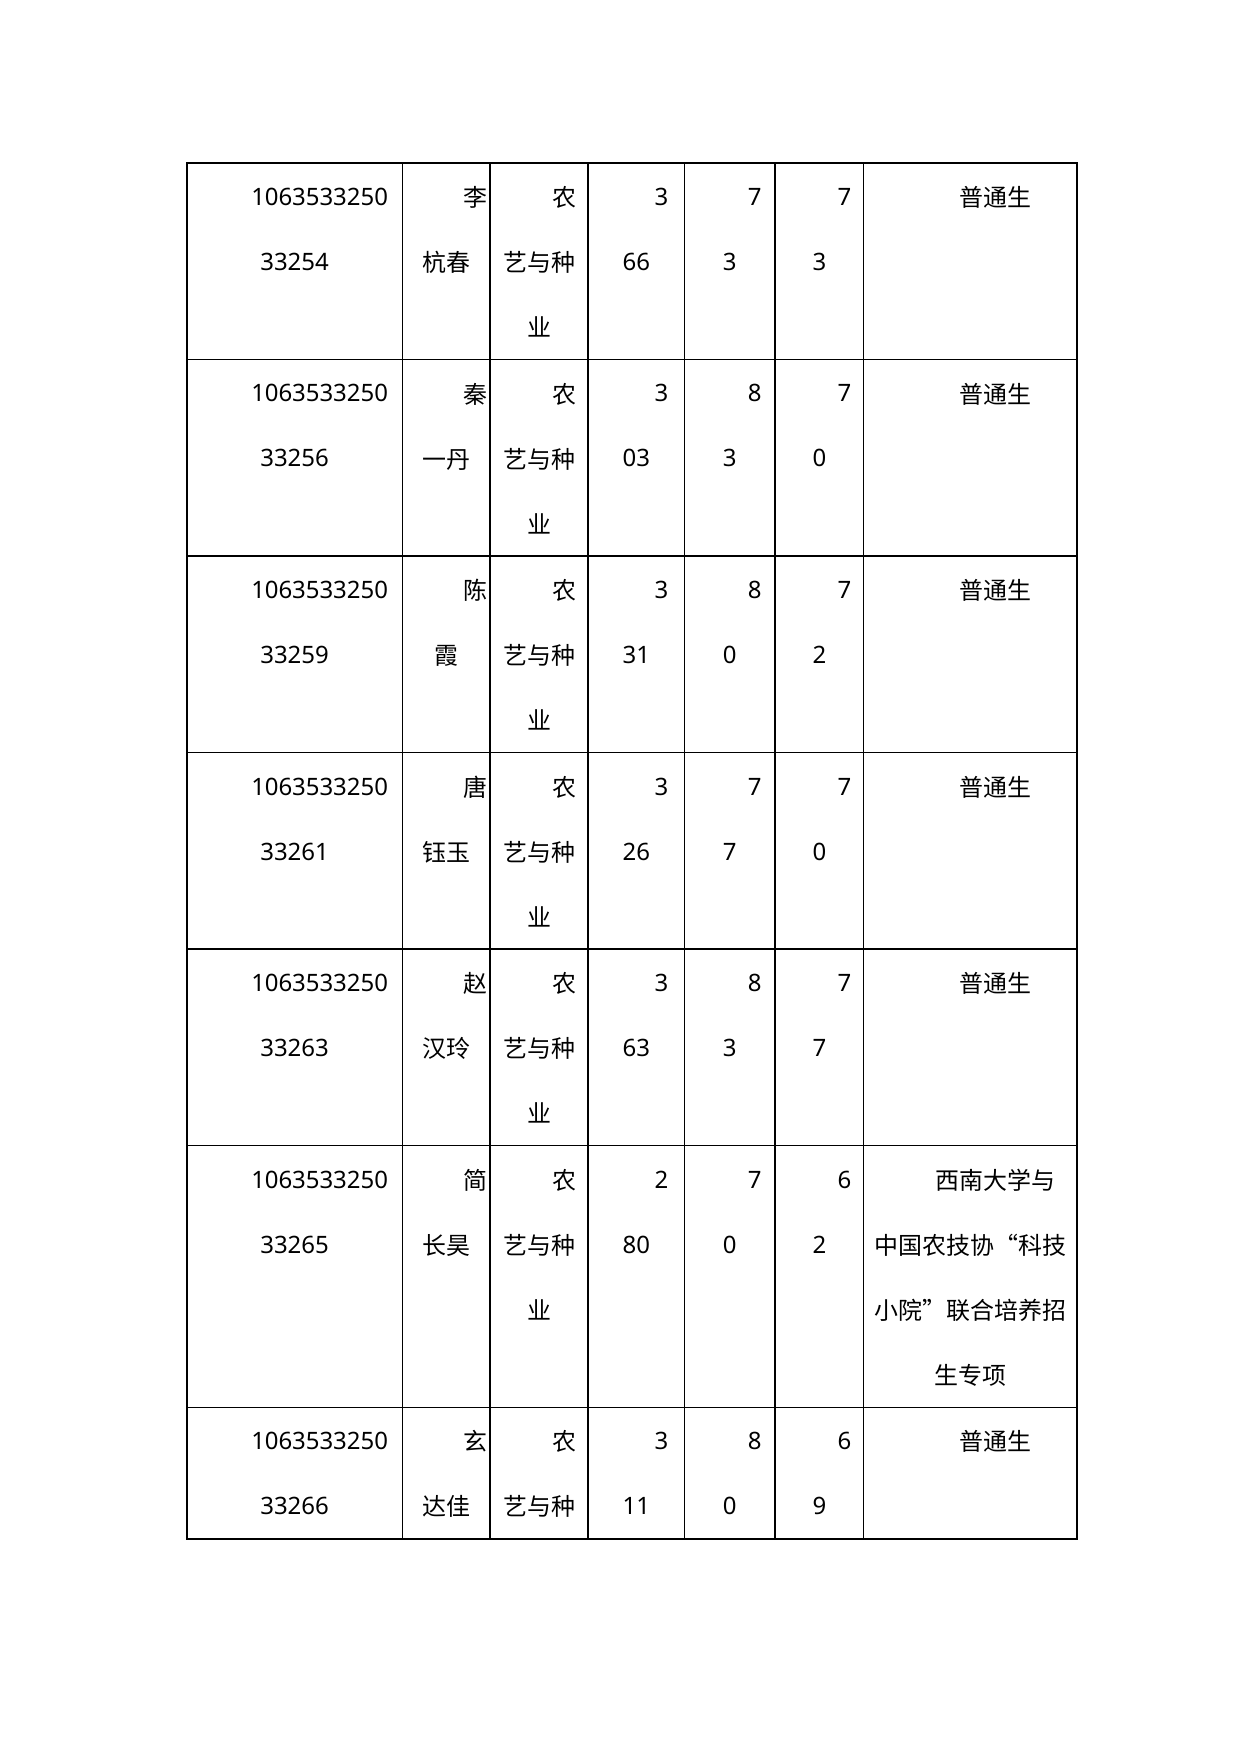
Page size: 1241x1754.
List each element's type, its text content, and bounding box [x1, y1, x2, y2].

table_cell 80 [685, 557, 774, 752]
table_cell 陈霞 [403, 557, 489, 752]
table_cell 77 [685, 753, 774, 948]
table_cell 李杭春 [403, 164, 489, 358]
table_cell 70 [685, 1146, 774, 1406]
table_cell 普通生 [864, 164, 1076, 358]
table_cell 农艺与种业 [491, 753, 587, 948]
table_cell 62 [776, 1146, 863, 1406]
table_cell 农艺与种业 [491, 164, 587, 358]
table_cell 农艺与种业 [491, 557, 587, 752]
table_cell 303 [589, 360, 684, 555]
table_cell 106353325033263 [188, 950, 402, 1145]
table_cell 普通生 [864, 950, 1076, 1145]
table_cell 311 [589, 1408, 684, 1538]
table_cell 106353325033254 [188, 164, 402, 358]
table_cell 280 [589, 1146, 684, 1406]
table_cell 唐钰玉 [403, 753, 489, 948]
table_cell 西南大学与中国农技协“科技小院”联合培养招生专项 [864, 1146, 1076, 1406]
table_cell 83 [685, 360, 774, 555]
table_cell 70 [776, 753, 863, 948]
table_cell 普通生 [864, 360, 1076, 555]
table_cell 73 [776, 164, 863, 358]
table_cell 农艺与种业 [491, 1146, 587, 1406]
table_cell 72 [776, 557, 863, 752]
table_cell 77 [776, 950, 863, 1145]
table_cell 普通生 [864, 557, 1076, 752]
table_cell 106353325033261 [188, 753, 402, 948]
table_cell 83 [685, 950, 774, 1145]
table_cell 106353325033256 [188, 360, 402, 555]
table_cell 363 [589, 950, 684, 1145]
table_cell 106353325033266 [188, 1408, 402, 1538]
table_cell 80 [685, 1408, 774, 1538]
table_cell 玄达佳 [403, 1408, 489, 1538]
table_cell 简长昊 [403, 1146, 489, 1406]
table_cell 赵汉玲 [403, 950, 489, 1145]
table_cell 普通生 [864, 1408, 1076, 1538]
table_cell 331 [589, 557, 684, 752]
table_cell 106353325033265 [188, 1146, 402, 1406]
table_cell 农艺与种业 [491, 950, 587, 1145]
table_cell 秦一丹 [403, 360, 489, 555]
table_cell 326 [589, 753, 684, 948]
table_cell 70 [776, 360, 863, 555]
table_cell 69 [776, 1408, 863, 1538]
table_cell 73 [685, 164, 774, 358]
table_cell 106353325033259 [188, 557, 402, 752]
table_cell 366 [589, 164, 684, 358]
table_cell 普通生 [864, 753, 1076, 948]
table_cell 农艺与种业 [491, 1408, 587, 1538]
table_cell 农艺与种业 [491, 360, 587, 555]
